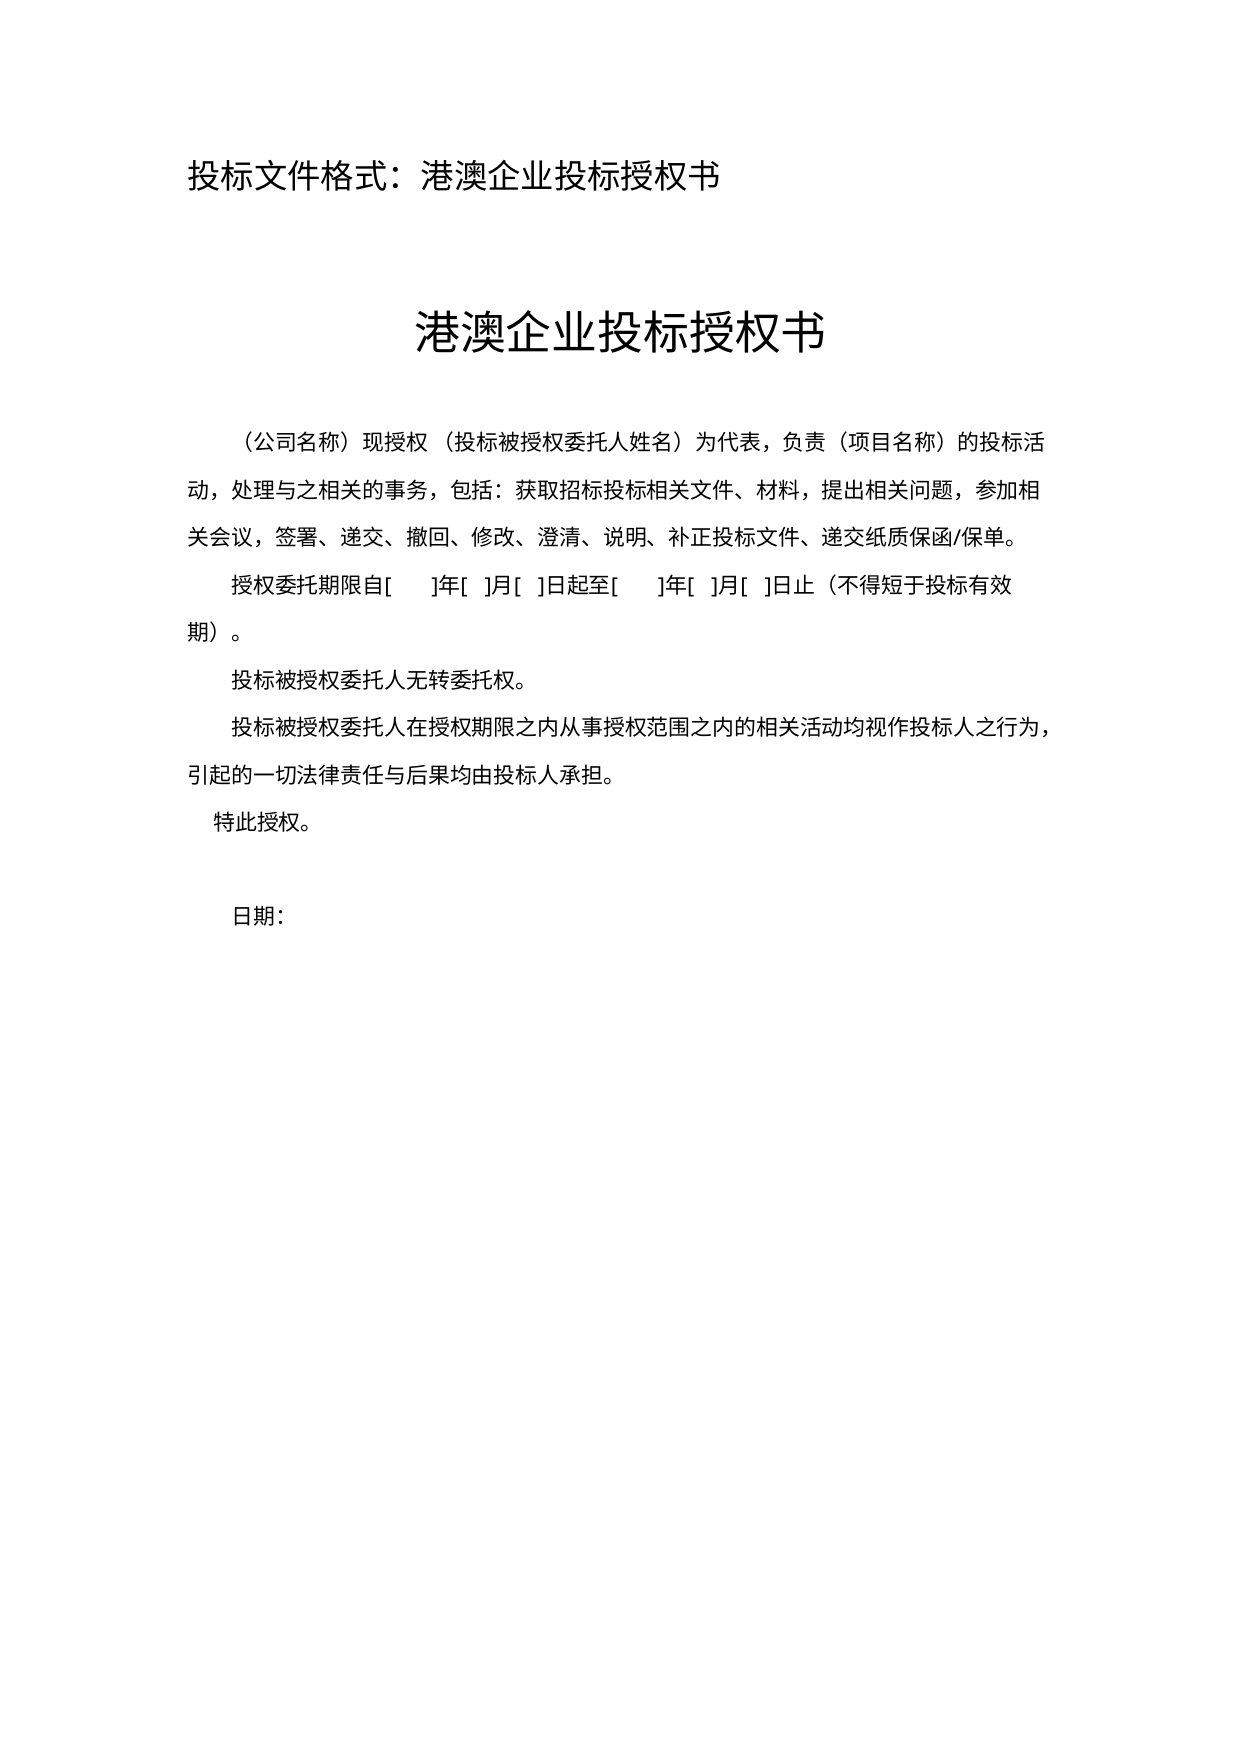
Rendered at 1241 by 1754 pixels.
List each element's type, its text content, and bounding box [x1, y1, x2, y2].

text 投标被授权委托人无转委托权。 [187, 663, 1053, 694]
text 授权委托期限自[ ]年[ ]月[ ]日起至[ ]年[ ]月[ ]日止（不得短于投标有效期）。 [187, 568, 1053, 647]
text 日期： [187, 899, 1053, 930]
text （公司名称）现授权 （投标被授权委托人姓名）为代表，负责（项目名称）的投标活动，处理与之相关的事务，包括：获取招标投标相关文件、材料，提出相关问题，参加相关会议，签署、递交、撤回、修改、澄清、说明、补正投标文件、递交纸质保函/保单。 [187, 425, 1053, 552]
text 特此授权。 [187, 805, 1053, 837]
text 投标被授权委托人在授权期限之内从事授权范围之内的相关活动均视作投标人之行为，引起的一切法律责任与后果均由投标人承担。 [187, 710, 1053, 789]
text 投标文件格式：港澳企业投标授权书 [187, 150, 1053, 198]
text 港澳企业投标授权书 [187, 296, 1053, 363]
